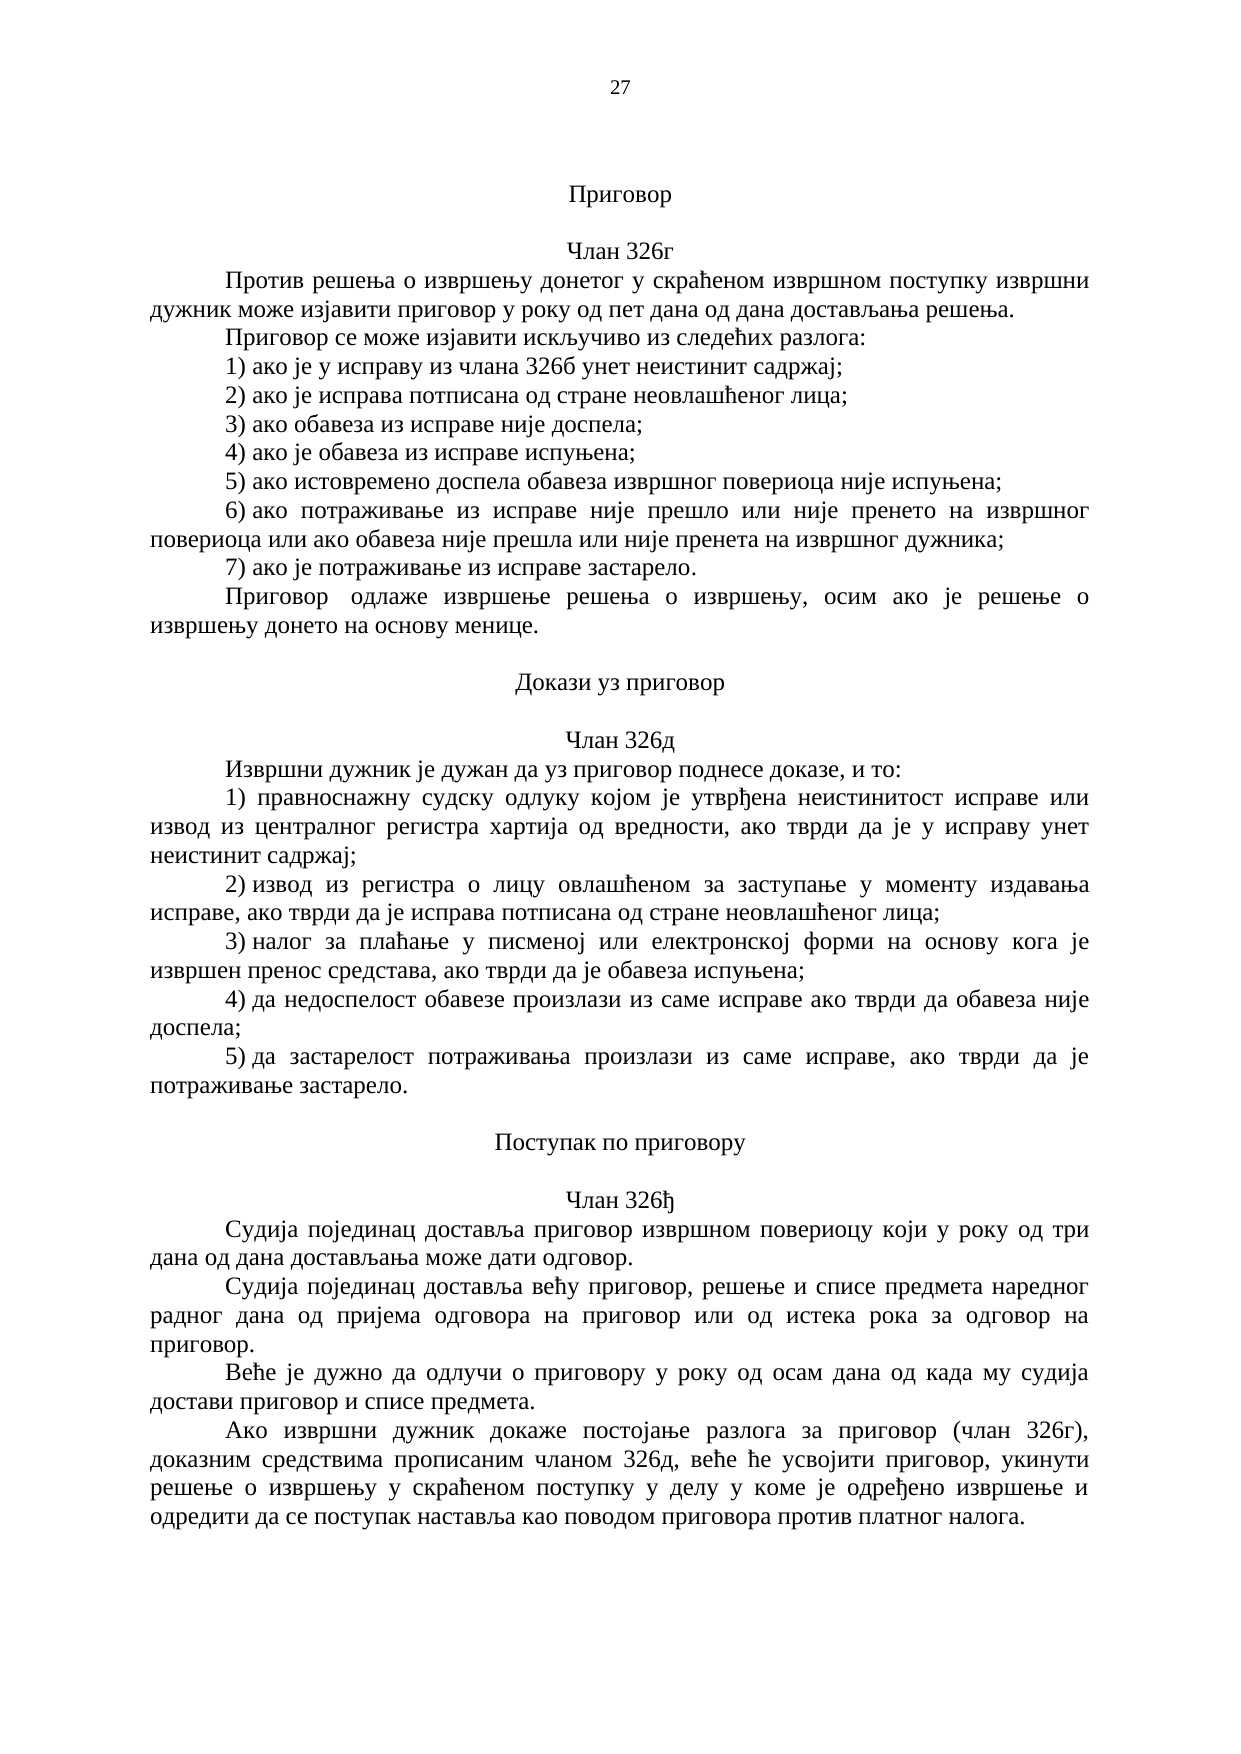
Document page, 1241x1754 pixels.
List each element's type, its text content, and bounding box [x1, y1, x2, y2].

text Судија појединац доставља приговор извршном повериоцу који у року од три дана од дана достављања може дати одговор. [150, 1214, 1090, 1271]
text Извршни дужник је дужан да уз приговор поднесе доказе, и то: [150, 754, 1090, 782]
text 3) налог за плаћање у писменој или електронској форми на основу кога је извршен пренос средстава, ако тврди да је обавеза испуњена; [150, 926, 1090, 984]
text 1) правноснажну судску одлуку којом је утврђена неистинитост исправе или извод из централног регистра хартија од вредности, ако тврди да је у исправу унет неистинит садржај; [150, 782, 1090, 869]
text 2) ако је исправа потписана од стране неовлашћеног лица; [150, 380, 1090, 409]
text Приговор одлаже извршење решења о извршењу, осим ако је решење о извршењу донето на основу менице. [150, 581, 1090, 639]
text Ако извршни дужник докаже постојање разлога за приговор (члан 326г), доказним средствима прописаним чланом 326д, веће ће усвојити приговор, укинути решење о извршењу у скраћеном поступку у делу у коме је одређено извршење и одредити да се поступак наставља као поводом приговора против платног налога. [150, 1415, 1090, 1530]
text Члан 326г [150, 236, 1090, 265]
text Докази уз приговор [150, 667, 1090, 696]
text Против решења о извршењу донетог у скраћеном извршном поступку извршни дужник може изјавити приговор у року од пет дана од дана достављања решења. [150, 265, 1090, 322]
text Поступак по приговору [150, 1127, 1090, 1156]
text Члан 326ђ [150, 1185, 1090, 1214]
text Приговор [150, 179, 1090, 207]
text Веће је дужно да одлучи о приговору у року од осам дана од када му судија достави приговор и списе предмета. [150, 1357, 1090, 1415]
text Члан 326д [150, 725, 1090, 754]
text Приговор се може изјавити искључиво из следећих разлога: [150, 322, 1090, 351]
text 3) ако обавеза из исправе није доспела; [150, 409, 1090, 437]
text 4) да недоспелост обавезе произлази из саме исправе ако тврди да обавеза није доспела; [150, 984, 1090, 1041]
text Судија појединац доставља већу приговор, решење и списе предмета наредног радног дана од пријема одговора на приговор или од истека рока за одговор на приговор. [150, 1271, 1090, 1357]
text 4) ако је обавеза из исправе испуњена; [150, 437, 1090, 466]
text 5) ако истовремено доспела обавеза извршног повериоца није испуњена; [150, 466, 1090, 495]
text 7) ако је потраживање из исправе застарело. [150, 552, 1090, 581]
text 6) ако потраживање из исправе није прешло или није пренето на извршног повериоца или ако обавеза није прешла или није пренета на извршног дужника; [150, 495, 1090, 552]
text 2) извод из регистра о лицу овлашћеном за заступање у моменту издавања исправе, ако тврди да је исправа потписана од стране неовлашћеног лица; [150, 869, 1090, 926]
text 5) да застарелост потраживања произлази из саме исправе, ако тврди да је потраживање застарело. [150, 1041, 1090, 1099]
text 1) ако је у исправу из члана 326б унет неистинит садржај; [150, 351, 1090, 380]
